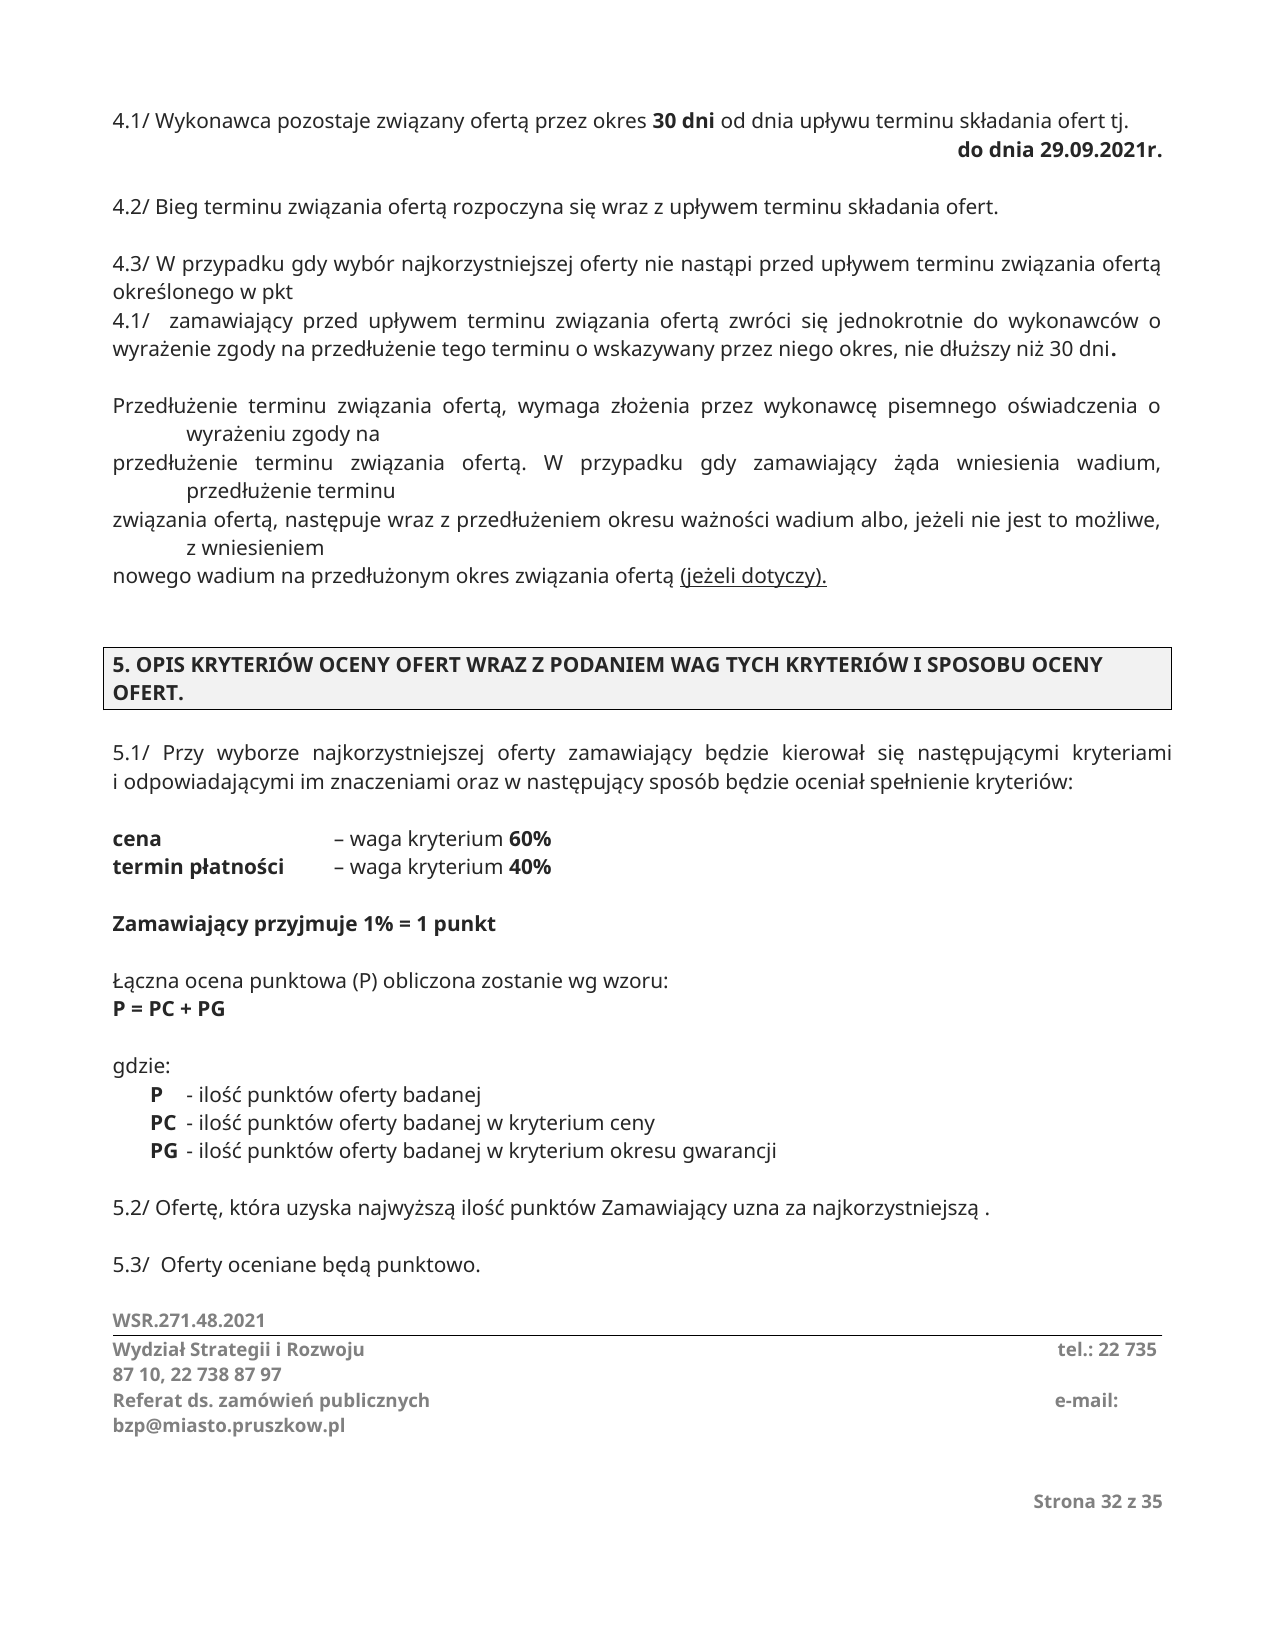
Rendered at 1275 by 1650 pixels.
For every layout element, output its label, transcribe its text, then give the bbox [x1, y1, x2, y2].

text PG - ilość punktów oferty badanej w kryterium okresu gwarancji [112, 1137, 1162, 1165]
text do dnia 29.09.2021r. [112, 135, 1162, 163]
text PC - ilość punktów oferty badanej w kryterium ceny [112, 1108, 1162, 1137]
text przedłużenie terminu związania ofertą. W przypadku gdy zamawiający żąda wniesienia wadium, przedłużenie terminu [112, 448, 1162, 505]
text 4.3/ W przypadku gdy wybór najkorzystniejszej oferty nie nastąpi przed upływem terminu związania ofertą określonego w pkt [112, 249, 1162, 306]
text P = PC + PG [112, 994, 1162, 1023]
text 4.1/ zamawiający przed upływem terminu związania ofertą zwróci się jednokrotnie do wykonawców o wyrażenie zgody na przedłużenie tego terminu o wskazywany przez niego okres, nie dłuższy niż 30 dni. [112, 306, 1162, 363]
text 5.2/ Ofertę, która uzyska najwyższą ilość punktów Zamawiający uzna za najkorzystniejszą . [112, 1193, 1162, 1222]
text Łączna ocena punktowa (P) obliczona zostanie wg wzoru: [112, 966, 1162, 994]
text 5.3/ Oferty oceniane będą punktowo. [112, 1250, 1162, 1279]
text Przedłużenie terminu związania ofertą, wymaga złożenia przez wykonawcę pisemnego oświadczenia o wyrażeniu zgody na [112, 391, 1162, 448]
text 4.2/ Bieg terminu związania ofertą rozpoczyna się wraz z upływem terminu składania ofert. [112, 192, 1162, 220]
text 5.1/ Przy wyborze najkorzystniejszej oferty zamawiający będzie kierował się następującymi kryteriami i odpowiadającymi im znaczeniami oraz w następujący sposób będzie oceniał spełnienie kryteriów: [112, 738, 1174, 795]
text Zamawiający przyjmuje 1% = 1 punkt [112, 909, 1162, 938]
text gdzie: [112, 1051, 1162, 1080]
text związania ofertą, następuje wraz z przedłużeniem okresu ważności wadium albo, jeżeli nie jest to możliwe, z wniesieniem [112, 505, 1162, 562]
text termin płatności – waga kryterium 40% [112, 852, 1162, 881]
text 4.1/ Wykonawca pozostaje związany ofertą przez okres 30 dni od dnia upływu terminu składania ofert tj. [112, 107, 1162, 135]
text cena – waga kryterium 60% [112, 824, 1162, 852]
text P - ilość punktów oferty badanej [112, 1080, 1162, 1108]
text 5. OPIS KRYTERIÓW OCENY OFERT WRAZ Z PODANIEM WAG TYCH KRYTERIÓW I SPOSOBU OCENY OFERT. [104, 648, 1171, 709]
text nowego wadium na przedłużonym okres związania ofertą (jeżeli dotyczy). [112, 562, 1162, 590]
